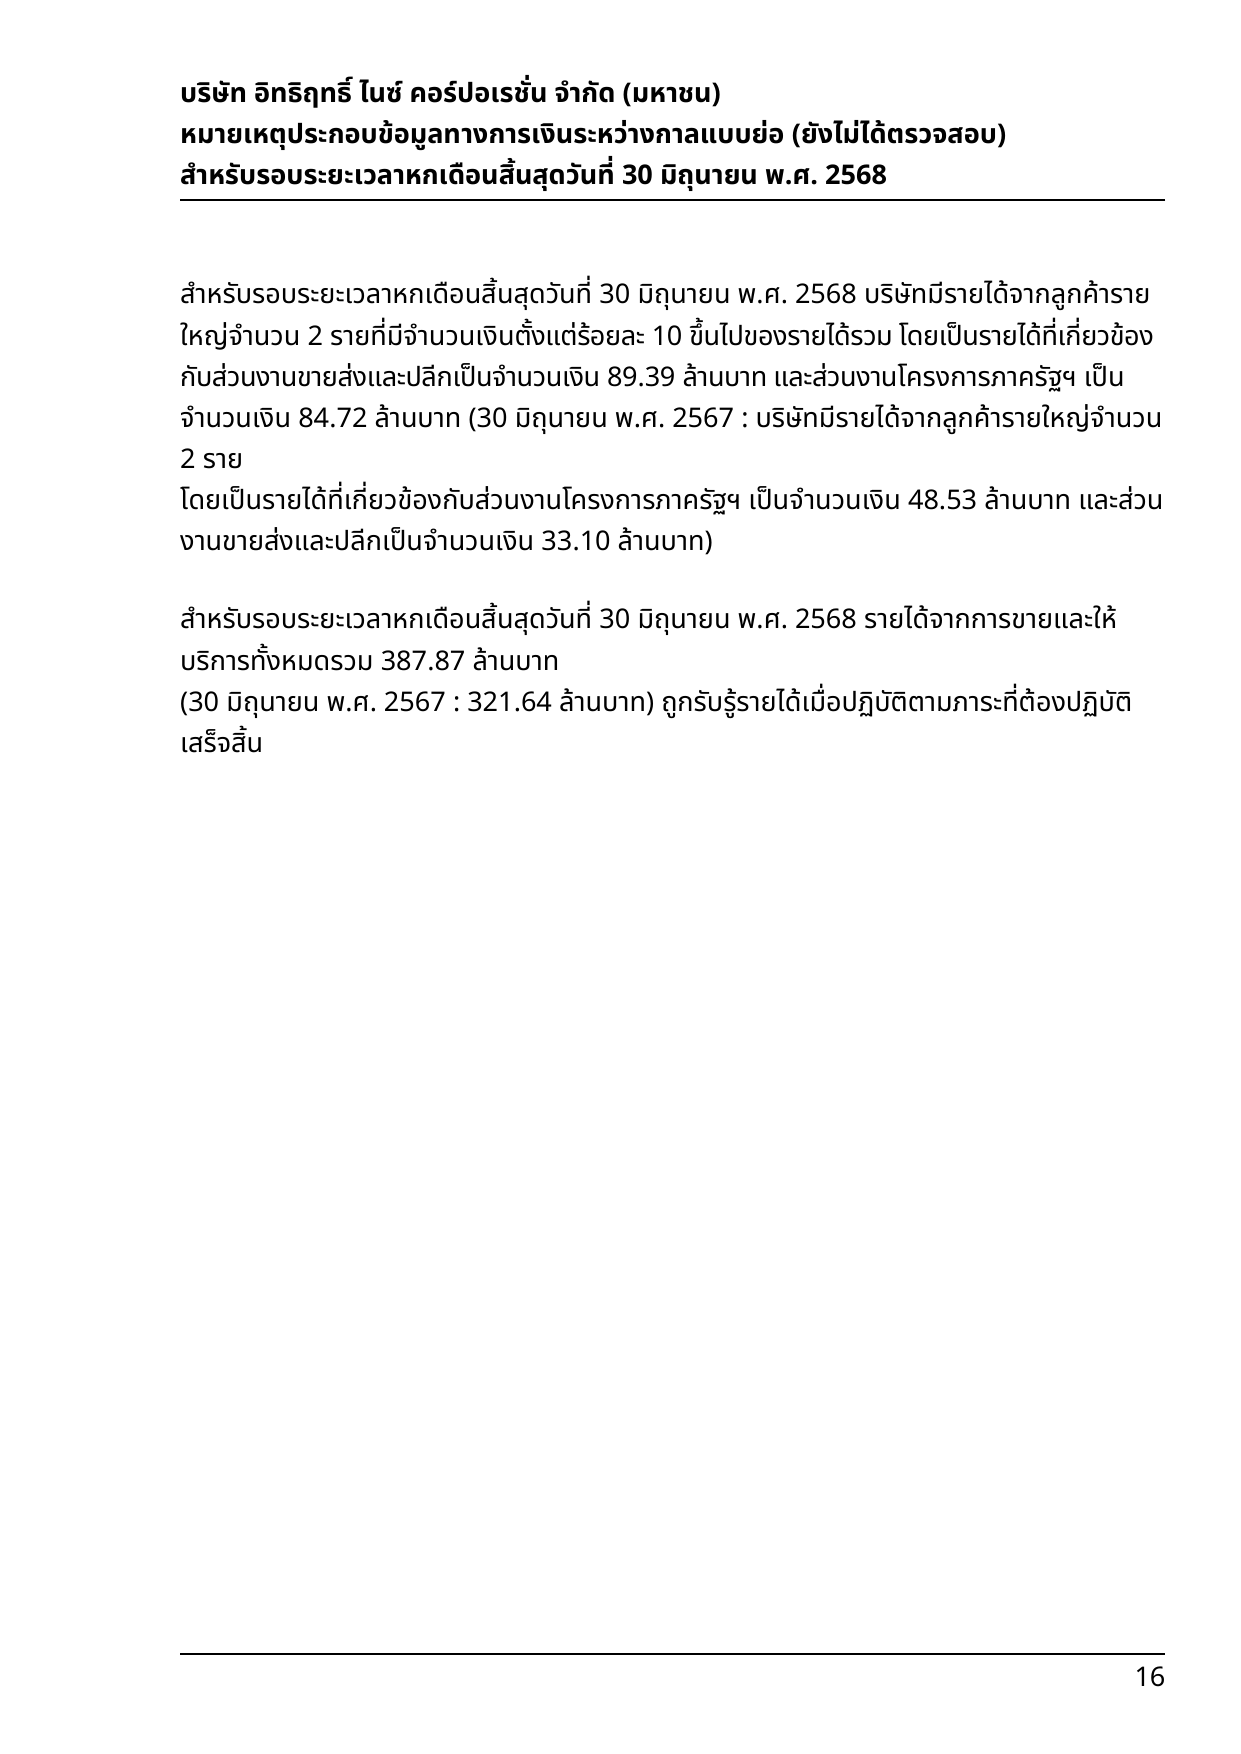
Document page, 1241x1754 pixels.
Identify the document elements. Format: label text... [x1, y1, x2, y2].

text สำหรับรอบระยะเวลาหกเดือนสิ้นสุดวันที่ 30 มิถุนายน พ.ศ. 2568 บริษัทมีรายได้จากลูกค้ารายใหญ่จำนวน 2 รายที่มีจำนวนเงินตั้งแต่ร้อยละ 10 ขึ้นไปของรายได้รวม โดยเป็นรายได้ที่เกี่ยวข้องกับส่วนงานขายส่งและปลีกเป็นจำนวนเงิน 89.39 ล้านบาท และส่วนงานโครงการภาครัฐฯ เป็นจำนวนเงิน 84.72 ล้านบาท (30 มิถุนายน พ.ศ. 2567 : บริษัทมีรายได้จากลูกค้ารายใหญ่จำนวน 2 ราย โดยเป็นรายได้ที่เกี่ยวข้องกับส่วนงานโครงการภาครัฐฯ เป็นจำนวนเงิน 48.53 ล้านบาท และส่วนงานขายส่งและปลีกเป็นจำนวนเงิน 33.10 ล้านบาท) [180, 275, 1165, 563]
text สำหรับรอบระยะเวลาหกเดือนสิ้นสุดวันที่ 30 มิถุนายน พ.ศ. 2568 รายได้จากการขายและให้บริการทั้งหมดรวม 387.87 ล้านบาท (30 มิถุนายน พ.ศ. 2567 : 321.64 ล้านบาท) ถูกรับรู้รายได้เมื่อปฏิบัติตามภาระที่ต้องปฏิบัติเสร็จสิ้น [180, 600, 1165, 764]
